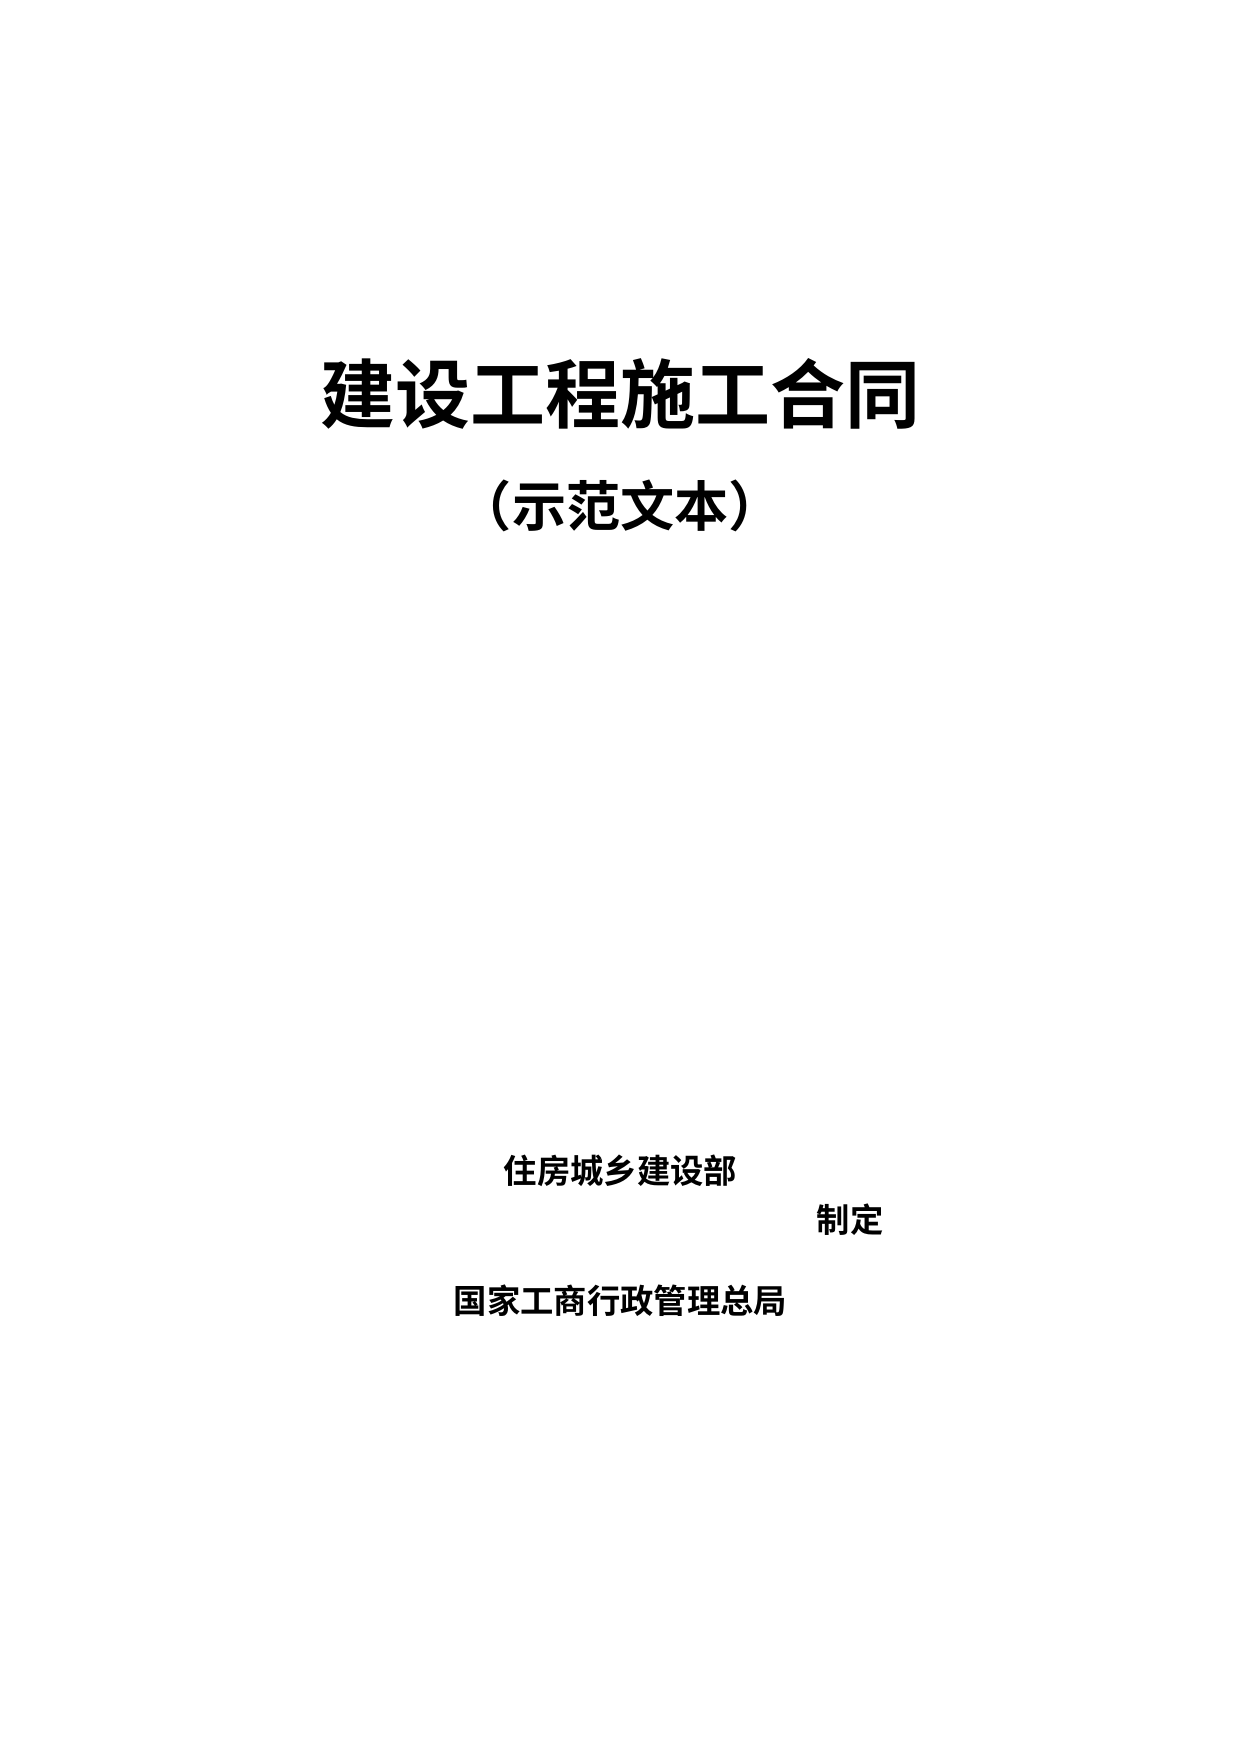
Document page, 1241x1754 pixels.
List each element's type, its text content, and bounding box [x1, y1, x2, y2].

text 建设工程施工合同 （示范文本） [187, 324, 1053, 552]
text 国家工商行政管理总局 [187, 1267, 1053, 1332]
text 住房城乡建设部 [187, 1137, 1053, 1202]
